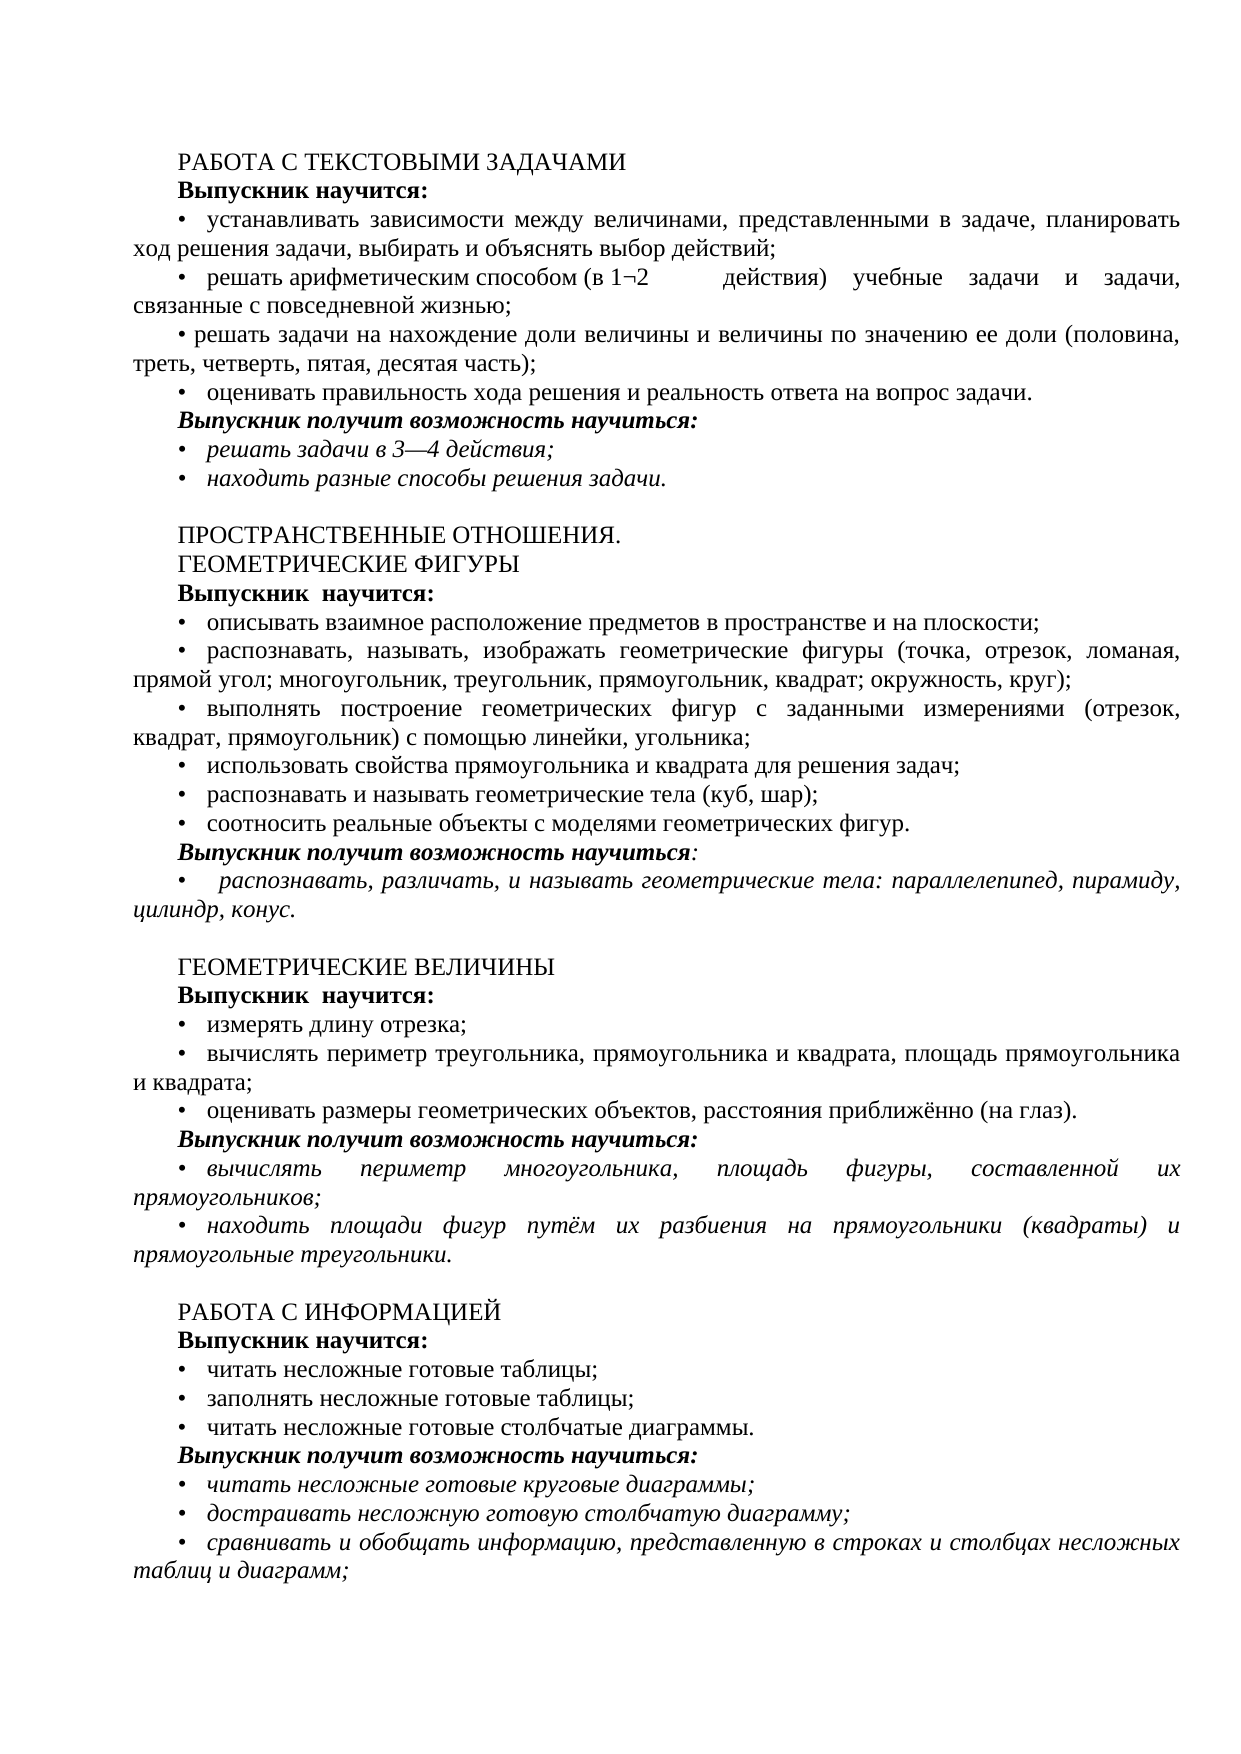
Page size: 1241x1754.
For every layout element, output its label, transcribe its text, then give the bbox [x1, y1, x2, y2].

text Выпускник получит возможность научиться: [133, 406, 1181, 434]
text Выпускник научится: [133, 176, 1181, 204]
text • распознавать, называть, изображать геометрические фигуры (точка, отрезок, ломаная, прямой угол; многоугольник, треугольник, прямоугольник, квадрат; окружность, круг); [133, 636, 1181, 693]
text • решать задачи в 3—4 действия; [133, 434, 1181, 463]
text • читать несложные готовые столбчатые диаграммы. [133, 1412, 1181, 1441]
text ГЕОМЕТРИЧЕСКИЕ ФИГУРЫ [133, 549, 1181, 578]
text • соотносить реальные объекты с моделями геометрических фигур. [133, 808, 1181, 837]
text • читать несложные готовые круговые диаграммы; [133, 1469, 1181, 1498]
text • вычислять периметр многоугольника, площадь фигуры, составленной их прямоугольников; [133, 1153, 1181, 1211]
text • достраивать несложную готовую столбчатую диаграмму; [133, 1498, 1181, 1527]
text • распознавать, различать, и называть геометрические тела: параллелепипед, пирамиду, цилиндр, конус. [133, 866, 1181, 923]
text • решать задачи на нахождение доли величины и величины по значению ее доли (половина, треть, четверть, пятая, десятая часть); [133, 319, 1181, 377]
text Выпускник научится: [133, 981, 1181, 1009]
text • описывать взаимное расположение предметов в пространстве и на плоскости; [133, 607, 1181, 636]
text • читать несложные готовые таблицы; [133, 1354, 1181, 1383]
text Выпускник научится: [133, 1326, 1181, 1354]
text • использовать свойства прямоугольника и квадрата для решения задач; [133, 751, 1181, 779]
text • вычислять периметр треугольника, прямоугольника и квадрата, площадь прямоугольника и квадрата; [133, 1038, 1181, 1096]
text • выполнять построение геометрических фигур с заданными измерениями (отрезок, квадрат, прямоугольник) с помощью линейки, угольника; [133, 693, 1181, 751]
text • измерять длину отрезка; [133, 1009, 1181, 1038]
text • сравнивать и обобщать информацию, представленную в строках и столбцах несложных таблиц и диаграмм; [133, 1527, 1181, 1584]
text ПРОСТРАНСТВЕННЫЕ ОТНОШЕНИЯ. [133, 521, 1181, 549]
text • находить площади фигур путём их разбиения на прямоугольники (квадраты) и прямоугольные треугольники. [133, 1211, 1181, 1268]
text Выпускник получит возможность научиться: [133, 1441, 1181, 1469]
text • решать арифметическим способом (в 1¬2 действия) учебные задачи и задачи, связанные с повседневной жизнью; [133, 262, 1181, 319]
text • оценивать размеры геометрических объектов, расстояния приближённо (на глаз). [133, 1096, 1181, 1124]
text Выпускник получит возможность научиться: [133, 1124, 1181, 1153]
text РАБОТА С ТЕКСТОВЫМИ ЗАДАЧАМИ [133, 147, 1181, 176]
text Выпускник получит возможность научиться: [133, 837, 1181, 866]
text ГЕОМЕТРИЧЕСКИЕ ВЕЛИЧИНЫ [133, 952, 1181, 981]
text • распознавать и называть геометрические тела (куб, шар); [133, 779, 1181, 808]
text • заполнять несложные готовые таблицы; [133, 1383, 1181, 1412]
text Выпускник научится: [133, 578, 1181, 607]
text • оценивать правильность хода решения и реальность ответа на вопрос задачи. [133, 377, 1181, 406]
text • устанавливать зависимости между величинами, представленными в задаче, планировать ход решения задачи, выбирать и объяснять выбор действий; [133, 204, 1181, 262]
text • находить разные способы решения задачи. [133, 463, 1181, 492]
text РАБОТА С ИНФОРМАЦИЕЙ [133, 1297, 1181, 1326]
